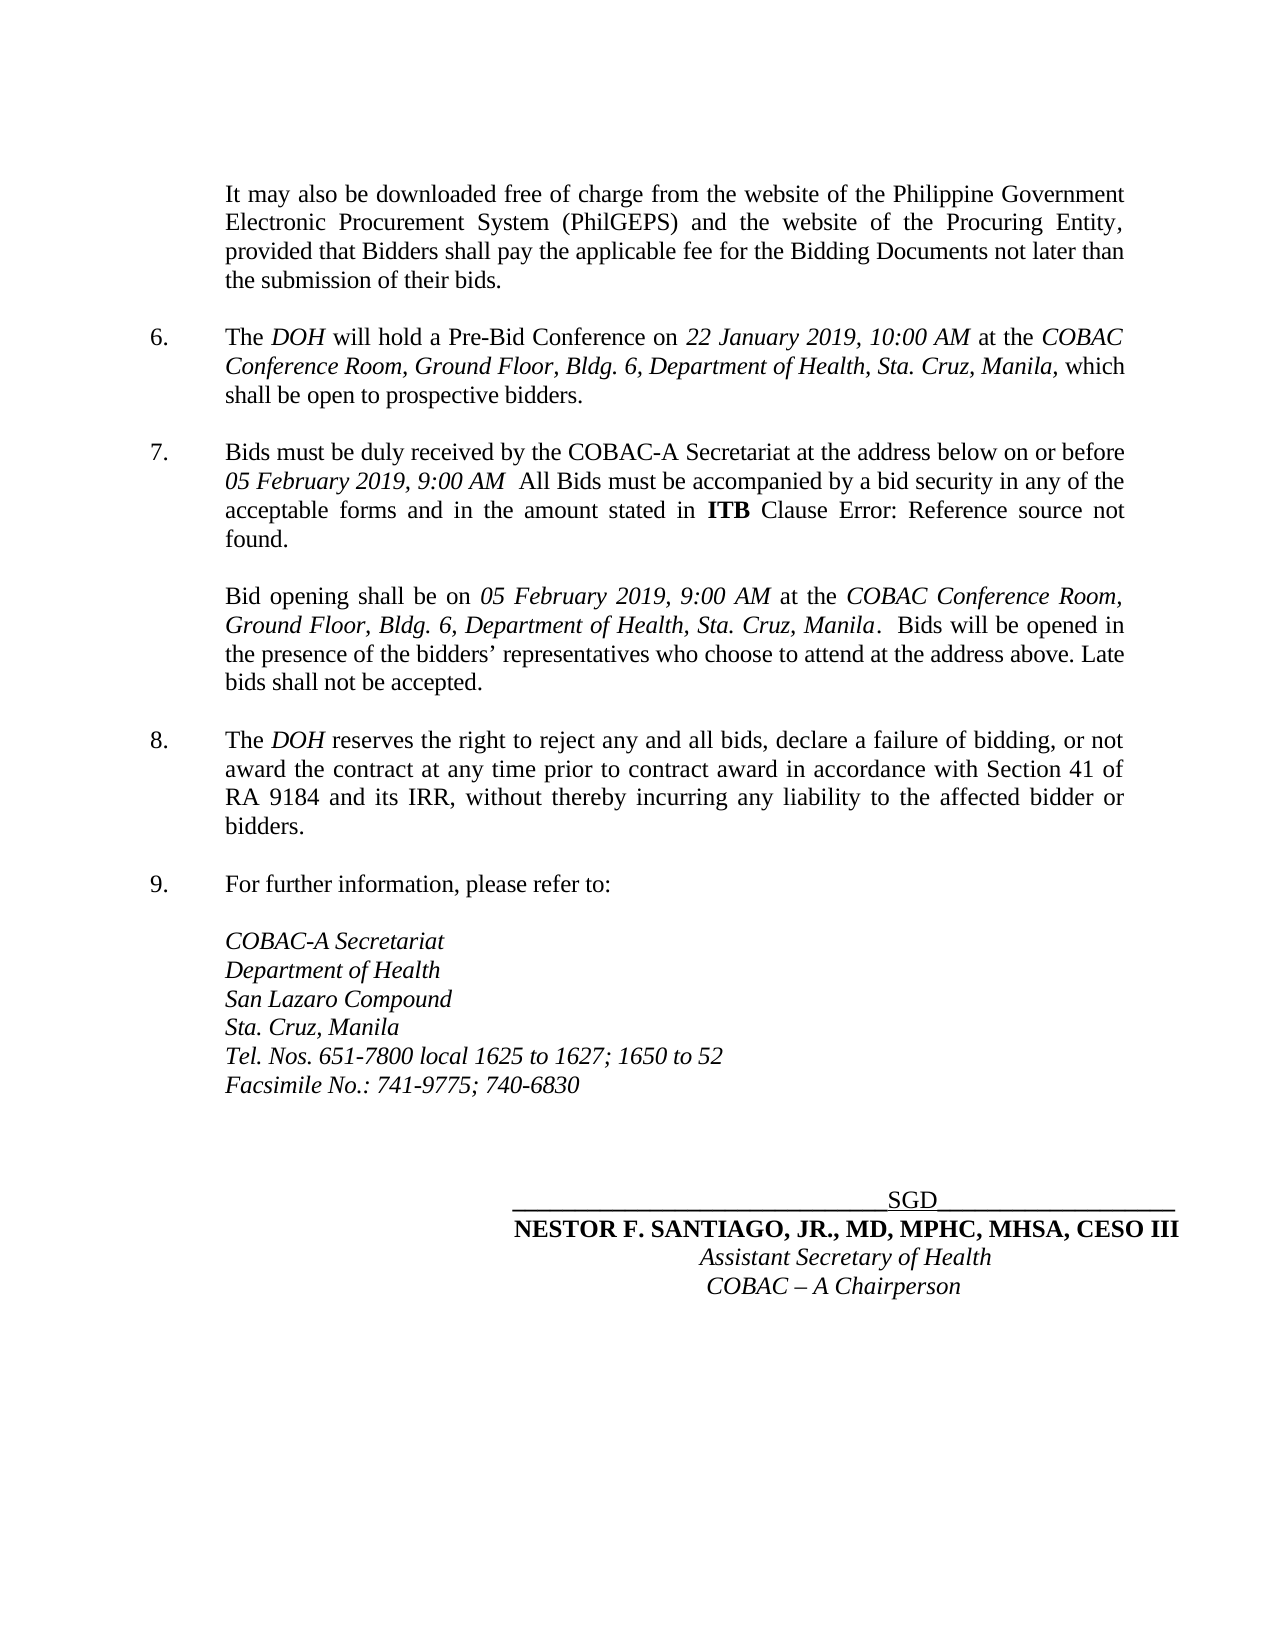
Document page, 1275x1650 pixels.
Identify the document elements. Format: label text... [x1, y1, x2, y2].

text NESTOR F. SANTIAGO, JR., MD, MPHC, MHSA, CESO III Assistant Secretary of Health [478, 1214, 1216, 1271]
text ______________________________SGD___________________ [150, 1185, 1184, 1214]
list The DOH reserves the right to reject any and all bids, declare a failure of bidding, or not award the contract at any time prior to contract award in accordance with Section 41 of RA 9184 and its IRR, without thereby incurring any liability to the affected bidder or bidders. [150, 725, 1125, 840]
text COBAC-A Secretariat [187, 926, 1125, 955]
text Sta. Cruz, Manila [187, 1012, 1125, 1041]
text COBAC – A Chairperson [150, 1271, 1125, 1300]
text Bid opening shall be on 05 February 2019, 9:00 AM at the COBAC Conference Room, Ground Floor, Bldg. 6, Department of Health, Sta. Cruz, Manila. Bids will be opened in the presence of the bidders’ representatives who choose to attend at the address above. Late bids shall not be accepted. [225, 581, 1125, 696]
text Department of Health [187, 955, 1125, 984]
text San Lazaro Compound [187, 984, 1125, 1012]
list For further information, please refer to: [150, 869, 1125, 897]
text Facsimile No.: 741-9775; 740-6830 [187, 1070, 1125, 1099]
text Tel. Nos. 651-7800 local 1625 to 1627; 1650 to 52 [187, 1041, 1125, 1070]
text It may also be downloaded free of charge from the website of the Philippine Government Electronic Procurement System (PhilGEPS) and the website of the Procuring Entity, provided that Bidders shall pay the applicable fee for the Bidding Documents not later than the submission of their bids. [225, 179, 1125, 294]
list The DOH will hold a Pre-Bid Conference on 22 January 2019, 10:00 AM at the COBAC Conference Room, Ground Floor, Bldg. 6, Department of Health, Sta. Cruz, Manila, which shall be open to prospective bidders. [150, 322, 1125, 409]
